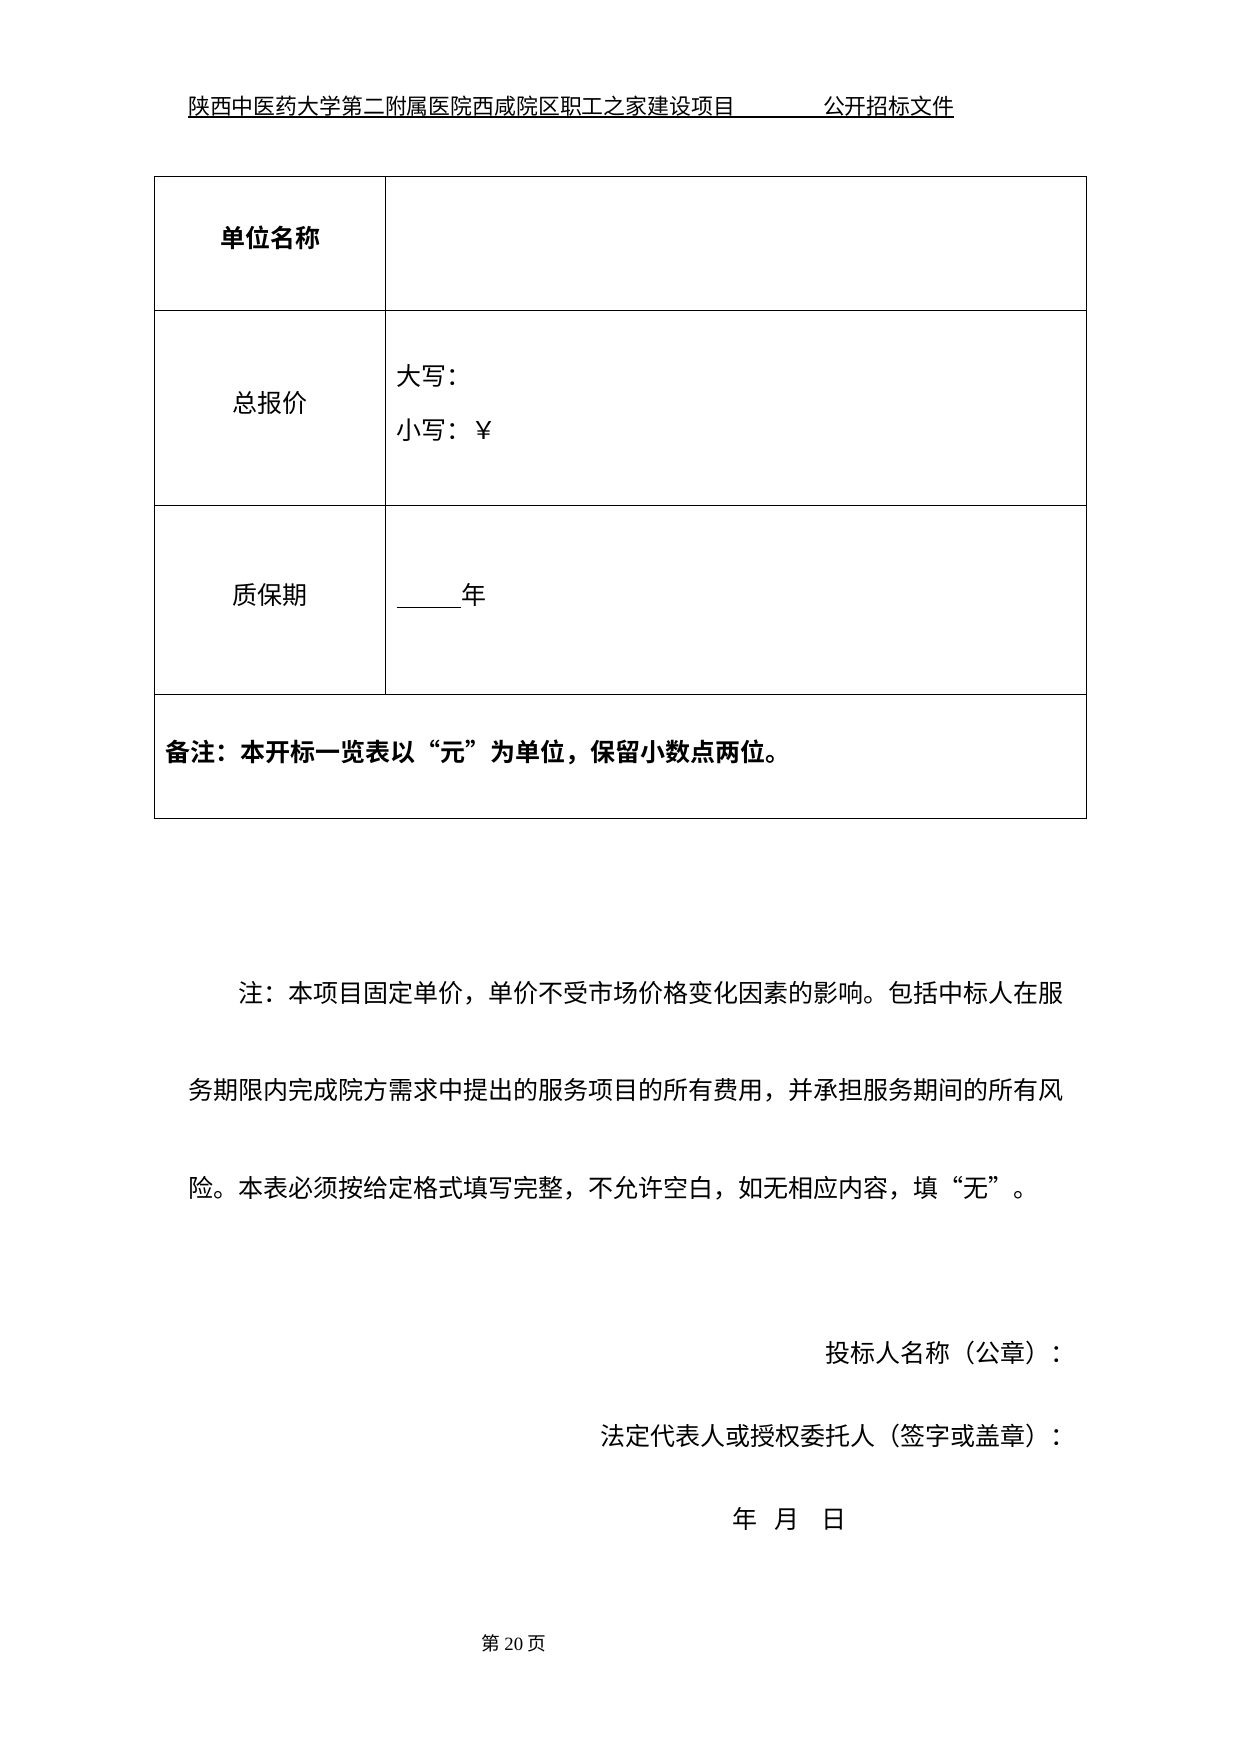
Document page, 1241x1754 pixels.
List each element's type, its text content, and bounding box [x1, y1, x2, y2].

table_cell 备注：本开标一览表以“元”为单位，保留小数点两位。 [155, 695, 1086, 818]
table_header 单位名称 [155, 177, 385, 310]
text 投标人名称（公章）： [188, 1319, 1075, 1384]
text 年 月 日 [188, 1485, 1075, 1550]
table_cell 总报价 [155, 311, 385, 504]
table_cell 年 [386, 506, 1086, 694]
table_cell 大写： 小写：￥ [386, 311, 1086, 504]
list 注：本项目固定单价，单价不受市场价格变化因素的影响。包括中标人在服务期限内完成院方需求中提出的服务项目的所有费用，并承担服务期间的所有风险。本表必须按给定格式填写完整，不允许空白，如无相应内容，填“无”。 [188, 959, 1075, 1219]
text 法定代表人或授权委托人（签字或盖章）： [188, 1402, 1075, 1467]
table_cell 质保期 [155, 506, 385, 694]
table_header [386, 177, 1086, 310]
